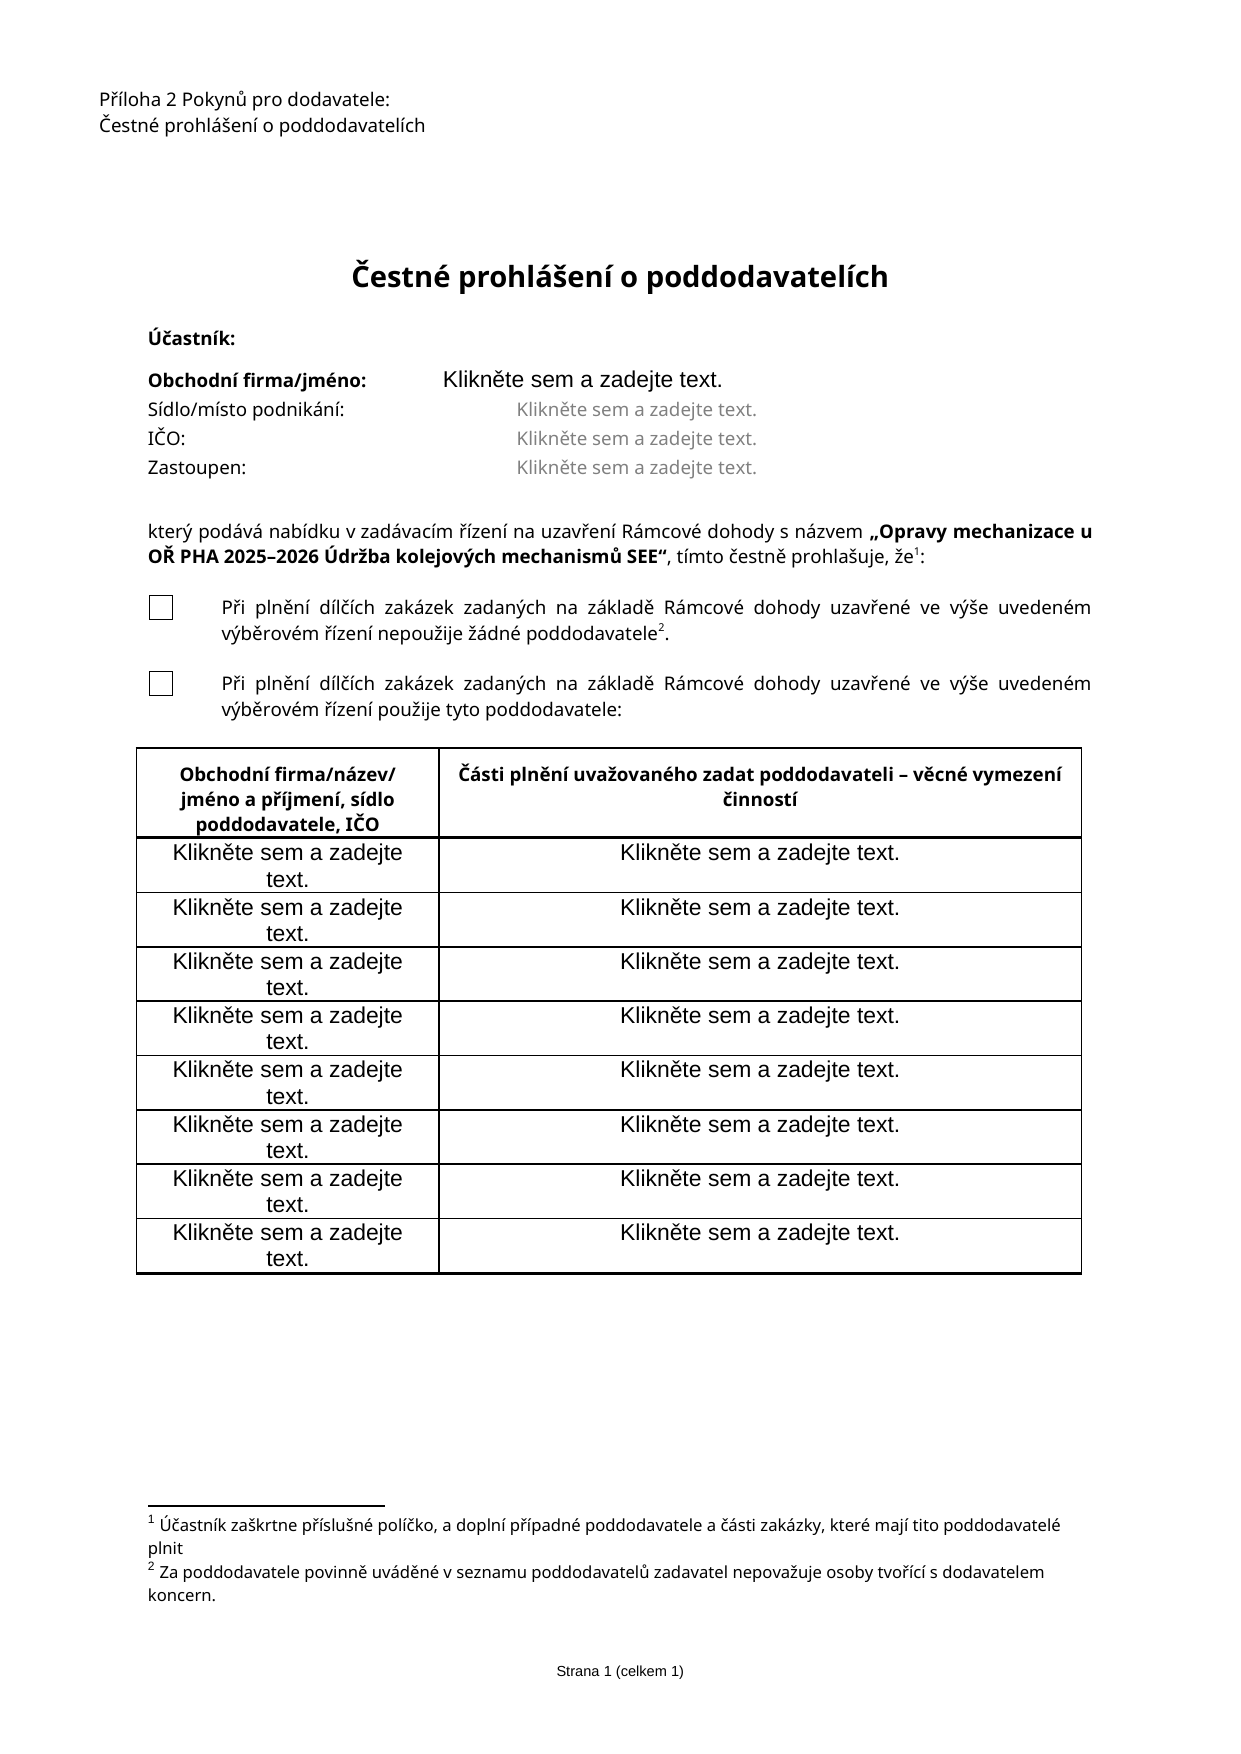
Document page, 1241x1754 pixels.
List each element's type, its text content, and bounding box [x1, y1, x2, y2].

text Zastoupen: [148, 451, 1093, 480]
text Obchodní firma/jméno: [148, 364, 1093, 393]
text Při plnění dílčích zakázek zadaných na základě Rámcové dohody uzavřené ve výše uvedeném výběrovém řízení nepoužije žádné poddodavatele. [148, 594, 1093, 645]
table_header Části plnění uvažovaného zadat poddodavateli – věcné vymezení činností [440, 749, 1081, 836]
text IČO: [148, 422, 1093, 451]
text Sídlo/místo podnikání: [148, 393, 1093, 422]
text Účastník: [148, 321, 1093, 352]
title Čestné prohlášení o poddodavatelích [148, 256, 1093, 296]
table_header Obchodní firma/název/ jméno a příjmení, sídlo poddodavatele, IČO [137, 749, 438, 836]
text Při plnění dílčích zakázek zadaných na základě Rámcové dohody uzavřené ve výše uvedeném výběrovém řízení použije tyto poddodavatele: [148, 670, 1093, 721]
text který podává nabídku v zadávacím řízení na uzavření Rámcové dohody s názvem „Opravy mechanizace u OŘ PHA 2025–2026 Údržba kolejových mechanismů SEE“, tímto čestně prohlašuje, že: [148, 518, 1093, 569]
